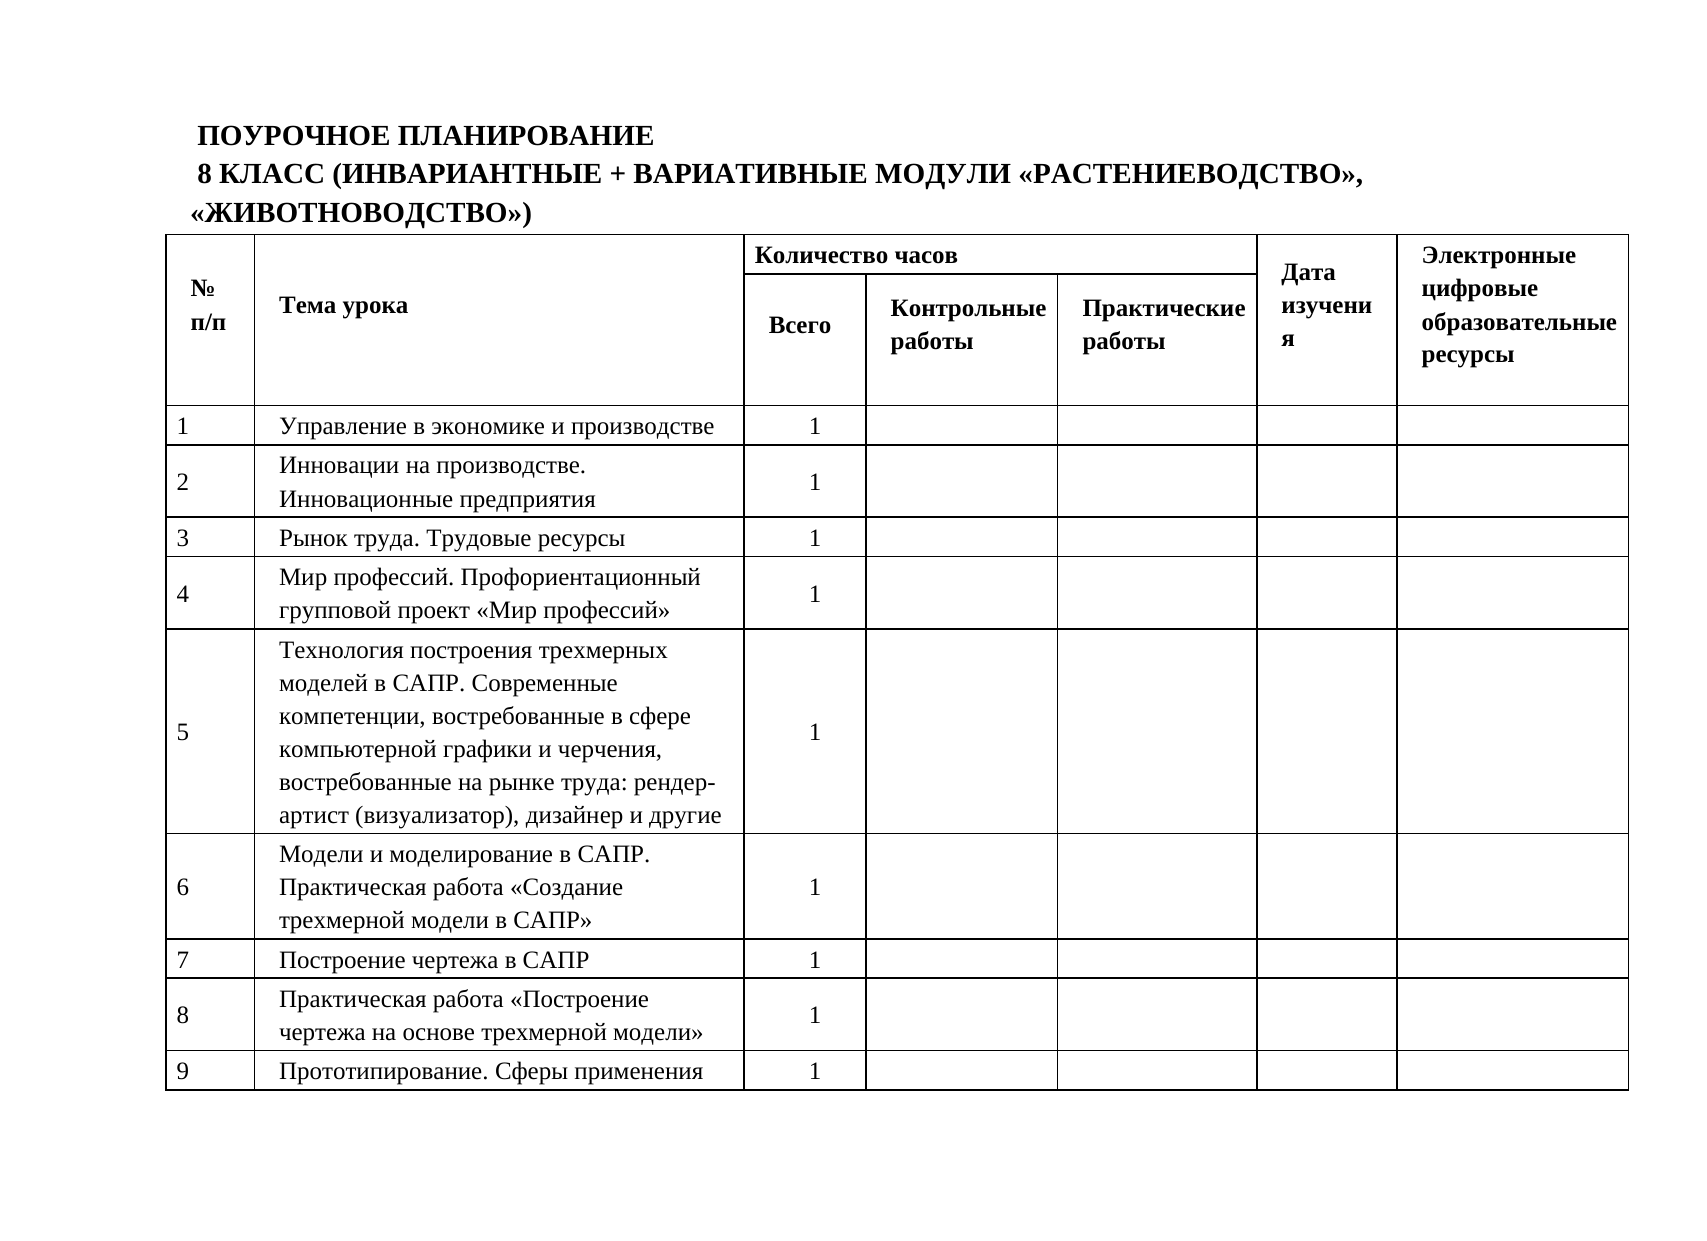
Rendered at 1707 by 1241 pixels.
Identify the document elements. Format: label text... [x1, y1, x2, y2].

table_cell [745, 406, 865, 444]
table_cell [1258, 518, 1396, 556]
text 8 КЛАСС (ИНВАРИАНТНЫЕ + ВАРИАТИВНЫЕ МОДУЛИ «РАСТЕНИЕВОДСТВО», «ЖИВОТНОВОДСТВО») [190, 157, 1618, 229]
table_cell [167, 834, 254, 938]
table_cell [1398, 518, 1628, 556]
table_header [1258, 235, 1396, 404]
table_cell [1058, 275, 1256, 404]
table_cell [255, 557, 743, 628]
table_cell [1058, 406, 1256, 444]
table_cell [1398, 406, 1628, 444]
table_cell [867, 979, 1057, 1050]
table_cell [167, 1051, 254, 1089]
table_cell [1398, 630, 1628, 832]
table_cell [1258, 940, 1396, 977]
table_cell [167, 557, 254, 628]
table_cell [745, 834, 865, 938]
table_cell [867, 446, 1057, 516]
text ПОУРОЧНОЕ ПЛАНИРОВАНИЕ [190, 118, 1618, 152]
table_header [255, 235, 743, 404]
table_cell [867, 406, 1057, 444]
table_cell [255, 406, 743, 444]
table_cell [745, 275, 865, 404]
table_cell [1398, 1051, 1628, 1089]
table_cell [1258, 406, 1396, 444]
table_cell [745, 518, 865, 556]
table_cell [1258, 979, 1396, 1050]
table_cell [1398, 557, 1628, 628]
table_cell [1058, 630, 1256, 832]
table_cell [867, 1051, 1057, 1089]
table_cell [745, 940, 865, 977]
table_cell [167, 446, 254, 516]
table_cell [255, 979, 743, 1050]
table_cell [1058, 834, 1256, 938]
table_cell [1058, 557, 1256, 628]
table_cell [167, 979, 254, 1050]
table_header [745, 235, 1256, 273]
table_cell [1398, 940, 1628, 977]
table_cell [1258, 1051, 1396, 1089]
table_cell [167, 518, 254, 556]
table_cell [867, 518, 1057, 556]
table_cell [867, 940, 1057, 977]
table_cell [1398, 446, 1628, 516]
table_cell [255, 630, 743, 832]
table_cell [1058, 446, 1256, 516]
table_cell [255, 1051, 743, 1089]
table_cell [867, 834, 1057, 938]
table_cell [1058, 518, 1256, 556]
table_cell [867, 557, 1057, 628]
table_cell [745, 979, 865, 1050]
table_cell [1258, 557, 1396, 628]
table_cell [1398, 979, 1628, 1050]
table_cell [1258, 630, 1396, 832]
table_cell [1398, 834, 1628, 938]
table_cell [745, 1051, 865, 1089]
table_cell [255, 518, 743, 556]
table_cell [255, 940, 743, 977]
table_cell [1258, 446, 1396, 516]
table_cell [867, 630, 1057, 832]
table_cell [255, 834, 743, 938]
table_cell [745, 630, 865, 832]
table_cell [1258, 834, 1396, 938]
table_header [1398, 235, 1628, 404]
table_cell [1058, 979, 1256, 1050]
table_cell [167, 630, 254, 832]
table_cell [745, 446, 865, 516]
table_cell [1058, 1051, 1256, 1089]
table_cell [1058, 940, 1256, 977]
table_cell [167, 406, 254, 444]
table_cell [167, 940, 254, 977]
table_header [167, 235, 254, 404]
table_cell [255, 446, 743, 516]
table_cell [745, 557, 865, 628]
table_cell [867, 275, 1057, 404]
